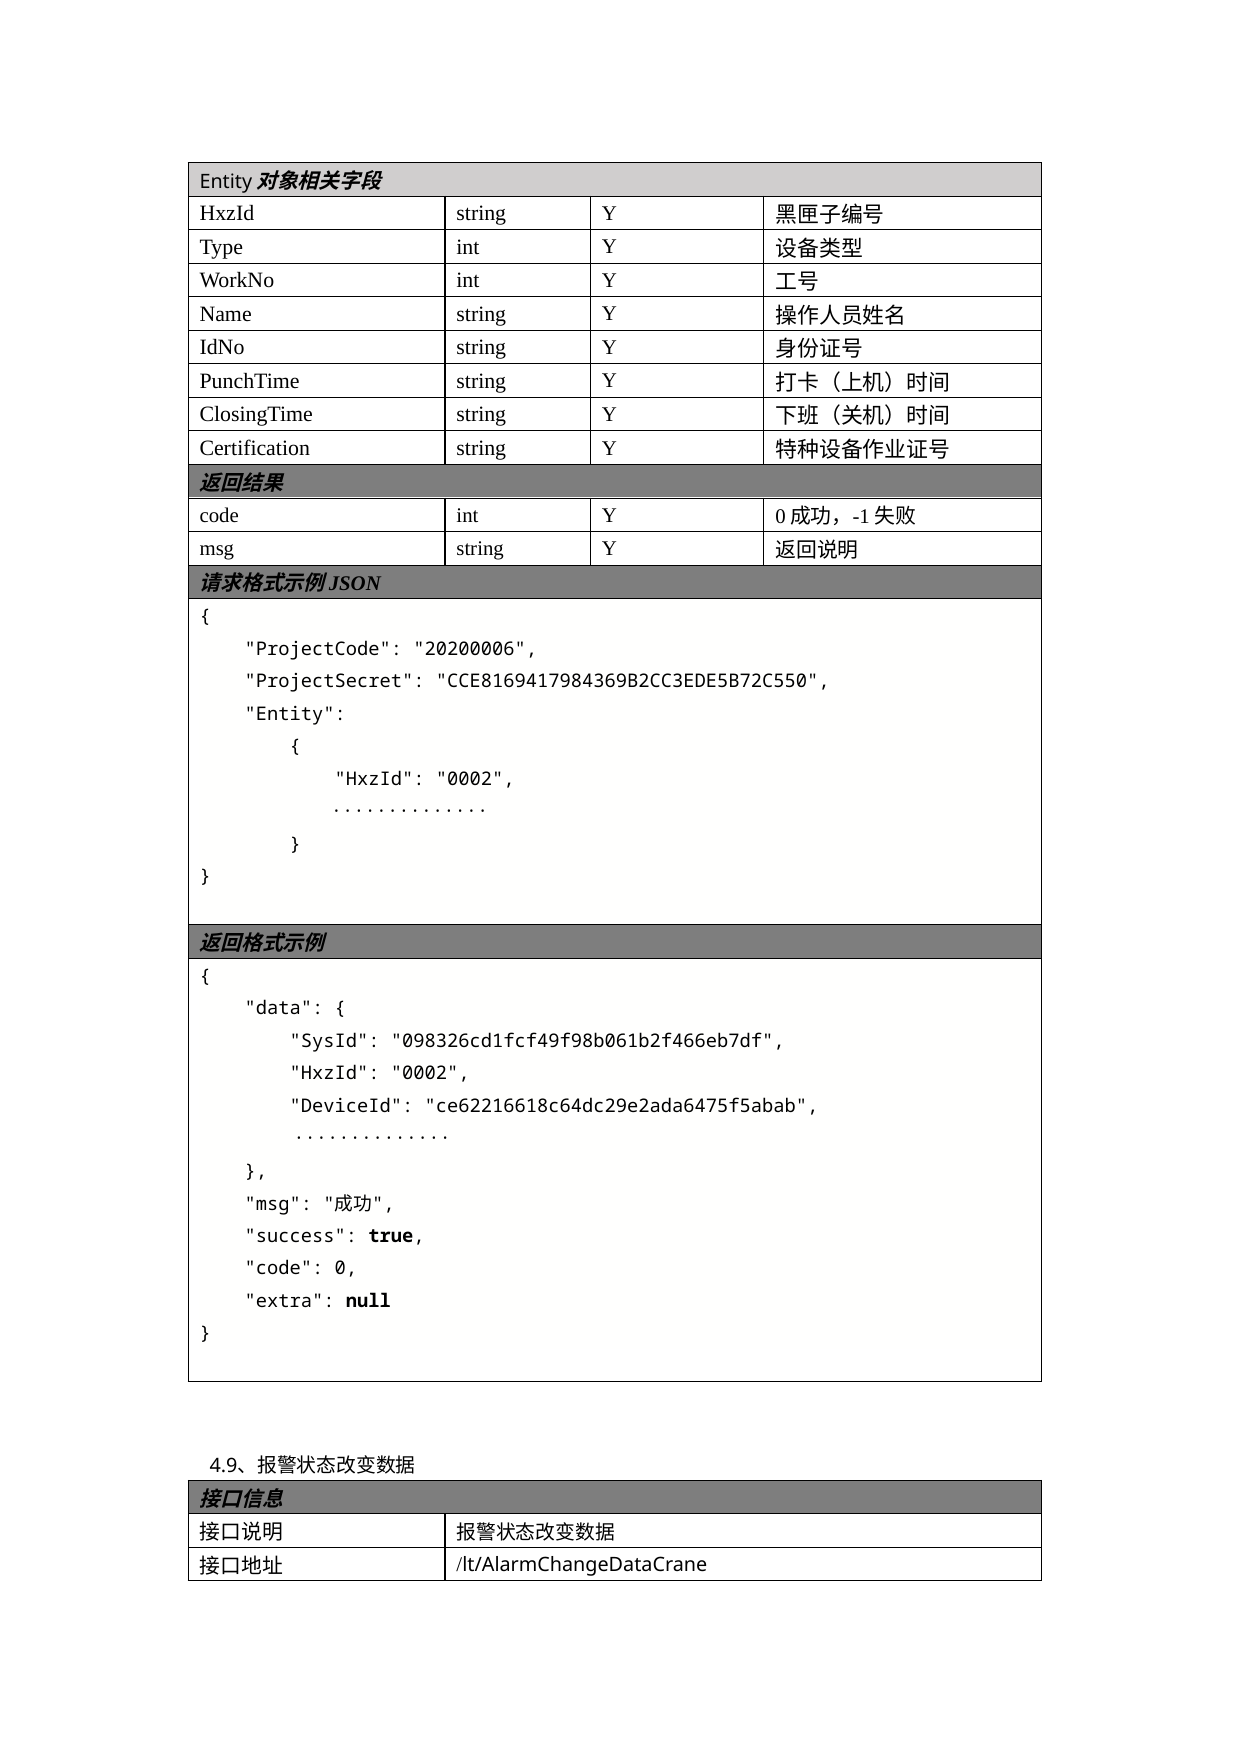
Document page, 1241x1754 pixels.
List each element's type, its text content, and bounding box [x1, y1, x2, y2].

table_cell Type [189, 230, 444, 263]
table_cell 返回说明 [764, 532, 1041, 564]
table_cell string [446, 398, 590, 430]
table_cell Entity对象相关字段 [189, 163, 1041, 196]
table_cell 下班（关机）时间 [764, 398, 1041, 430]
table_cell Y [591, 532, 763, 564]
table_cell 设备类型 [764, 230, 1041, 263]
table_cell /lt/AlarmChangeDataCrane [446, 1548, 1041, 1580]
table_cell 黑匣子编号 [764, 197, 1041, 229]
table_cell Y [591, 331, 763, 363]
table_cell string [446, 431, 590, 464]
table_cell Y [591, 297, 763, 330]
table_cell 返回格式示例 [189, 925, 1041, 958]
table_cell Y [591, 264, 763, 296]
table_cell 报警状态改变数据 [446, 1514, 1041, 1547]
table_cell WorkNo [189, 264, 444, 296]
table_cell 返回结果 [189, 465, 1041, 497]
table_cell 0成功，-1失败 [764, 499, 1041, 531]
table_cell Name [189, 297, 444, 330]
table_cell HxzId [189, 197, 444, 229]
table_cell ClosingTime [189, 398, 444, 430]
table_cell Y [591, 364, 763, 397]
table_cell int [446, 499, 590, 531]
table_cell Y [591, 230, 763, 263]
table_cell Certification [189, 431, 444, 464]
table_cell string [446, 297, 590, 330]
table_cell IdNo [189, 331, 444, 363]
table_cell string [446, 532, 590, 564]
table_cell 身份证号 [764, 331, 1041, 363]
table_cell Y [591, 398, 763, 430]
table_cell int [446, 230, 590, 263]
table_cell 操作人员姓名 [764, 297, 1041, 330]
table_cell 请求格式示例JSON [189, 566, 1041, 598]
table_cell Y [591, 431, 763, 464]
table_cell code [189, 499, 444, 531]
table_cell 接口说明 [189, 1514, 444, 1547]
table_cell { "data": { "SysId": "098326cd1fcf49f98b061b2f466eb7df", "HxzId": "0002", "DeviceId": "ce62216618c64dc29e2ada6475f5abab", ·············· }, "msg": "成功", "success": true, "code": 0, "extra": null } [189, 959, 1041, 1381]
table_cell Y [591, 197, 763, 229]
table_cell int [446, 264, 590, 296]
table_cell string [446, 197, 590, 229]
table_cell string [446, 364, 590, 397]
table_cell string [446, 331, 590, 363]
table_cell Y [591, 499, 763, 531]
table_cell 接口地址 [189, 1548, 444, 1580]
table_cell msg [189, 532, 444, 564]
list 4.9、报警状态改变数据 [209, 1447, 1053, 1480]
table_cell 特种设备作业证号 [764, 431, 1041, 464]
table_cell 工号 [764, 264, 1041, 296]
table_header 接口信息 [189, 1481, 1041, 1513]
table_cell 打卡（上机）时间 [764, 364, 1041, 397]
table_cell PunchTime [189, 364, 444, 397]
